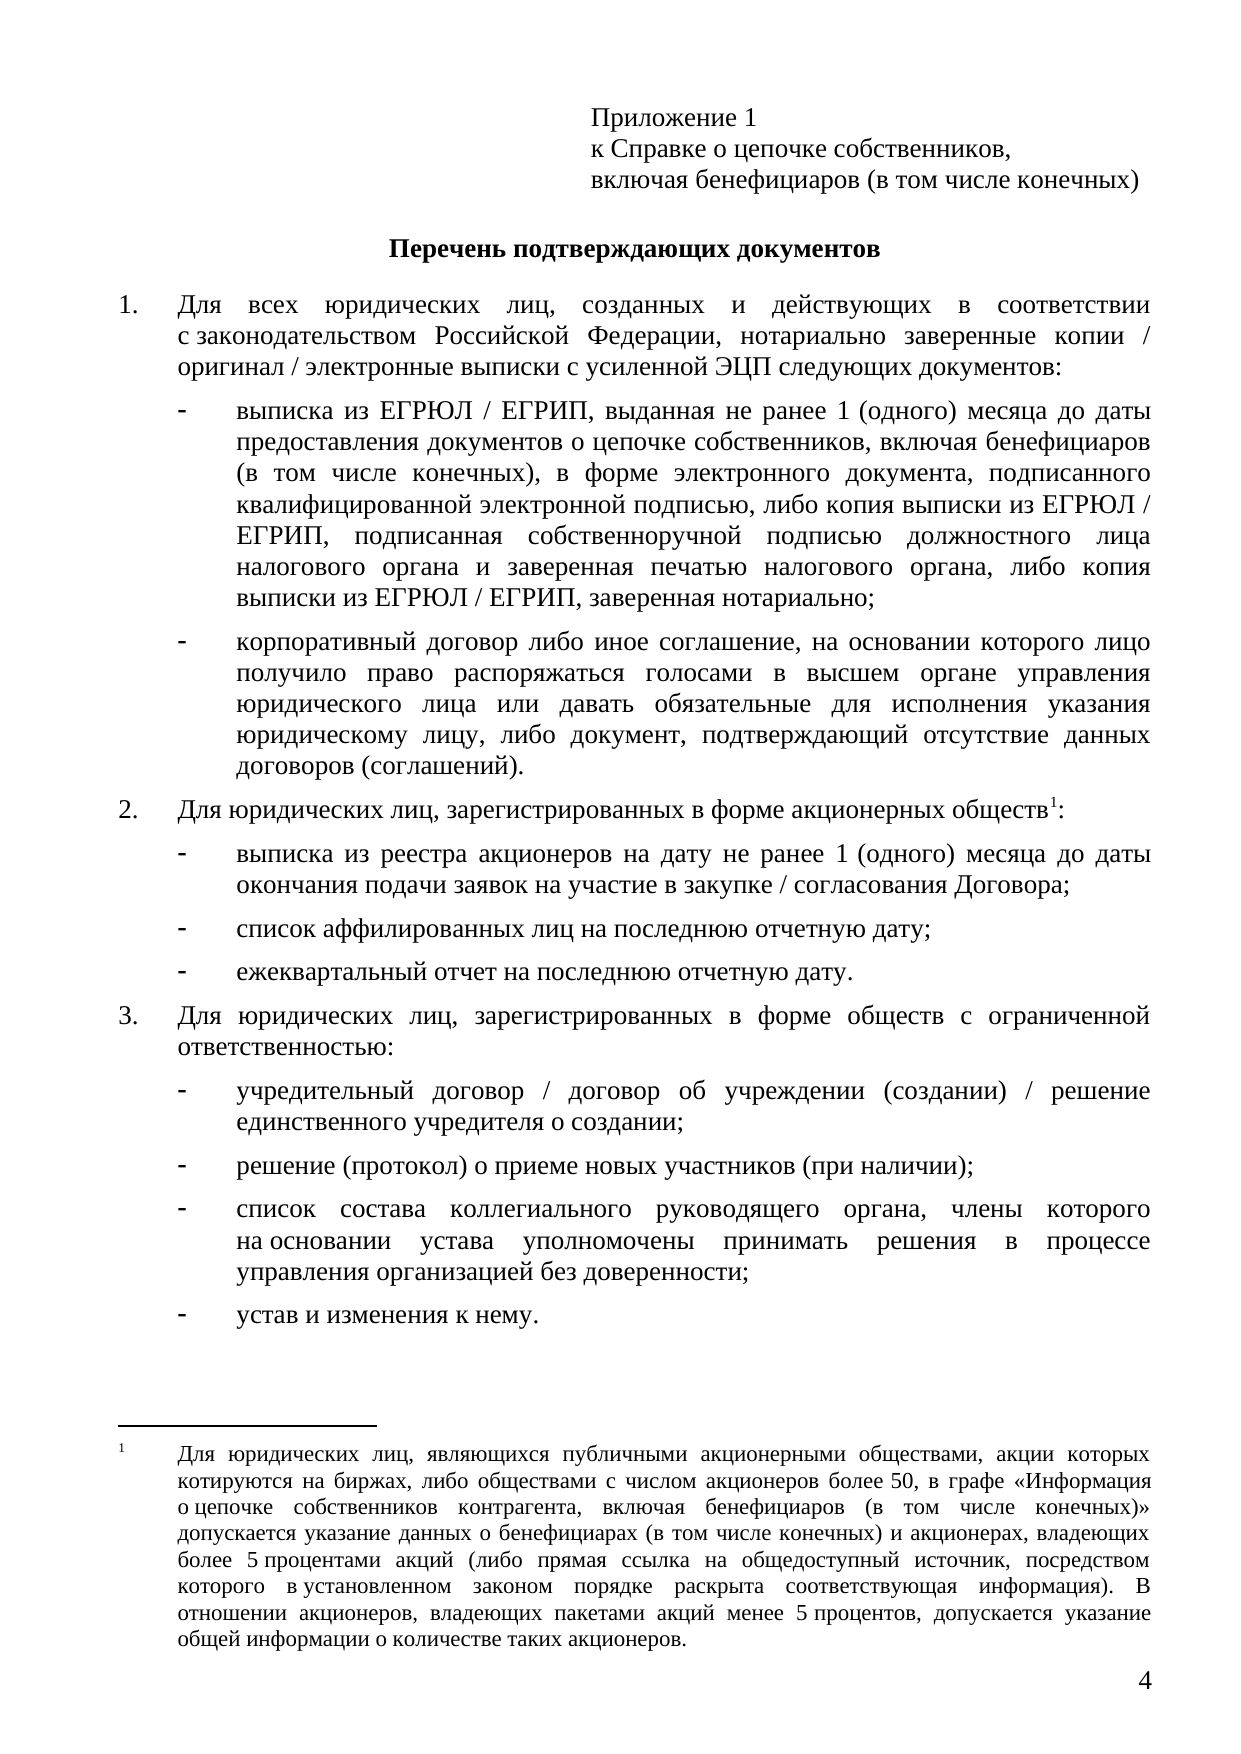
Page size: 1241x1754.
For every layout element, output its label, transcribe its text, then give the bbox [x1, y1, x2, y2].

list решение (протокол) о приеме новых участников (при наличии); [177, 1149, 1152, 1180]
list устав и изменения к нему. [177, 1299, 1152, 1330]
list ежеквартальный отчет на последнюю отчетную дату. [177, 955, 1152, 987]
list выписка из реестра акционеров на дату не ранее 1 (одного) месяца до даты окончания подачи заявок на участие в закупке / согласования Договора; [177, 837, 1152, 899]
list Для всех юридических лиц, созданных и действующих в соответствии с законодательством Российской Федерации, нотариально заверенные копии / оригинал / электронные выписки с усиленной ЭЦП следующих документов: [118, 288, 1152, 382]
list Перечень подтверждающих документов [118, 232, 1152, 263]
list выписка из ЕГРЮЛ / ЕГРИП, выданная не ранее 1 (одного) месяца до даты предоставления документов о цепочке собственников, включая бенефициаров (в том числе конечных), в форме электронного документа, подписанного квалифицированной электронной подписью, либо копия выписки из ЕГРЮЛ / ЕГРИП, подписанная собственноручной подписью должностного лица налогового органа и заверенная печатью налогового органа, либо копия выписки из ЕГРЮЛ / ЕГРИП, заверенная нотариально; [177, 394, 1152, 612]
text Приложение 1 к Справке о цепочке собственников, включая бенефициаров (в том числе конечных) [591, 101, 1152, 194]
list Для юридических лиц, зарегистрированных в форме акционерных обществ: [118, 793, 1152, 824]
list Для юридических лиц, зарегистрированных в форме обществ с ограниченной ответственностью: [118, 999, 1152, 1061]
list список аффилированных лиц на последнюю отчетную дату; [177, 912, 1152, 943]
list корпоративный договор либо иное соглашение, на основании которого лицо получило право распоряжаться голосами в высшем органе управления юридического лица или давать обязательные для исполнения указания юридическому лицу, либо документ, подтверждающий отсутствие данных договоров (соглашений). [177, 625, 1152, 781]
list учредительный договор / договор об учреждении (создании) / решение единственного учредителя о создании; [177, 1074, 1152, 1136]
